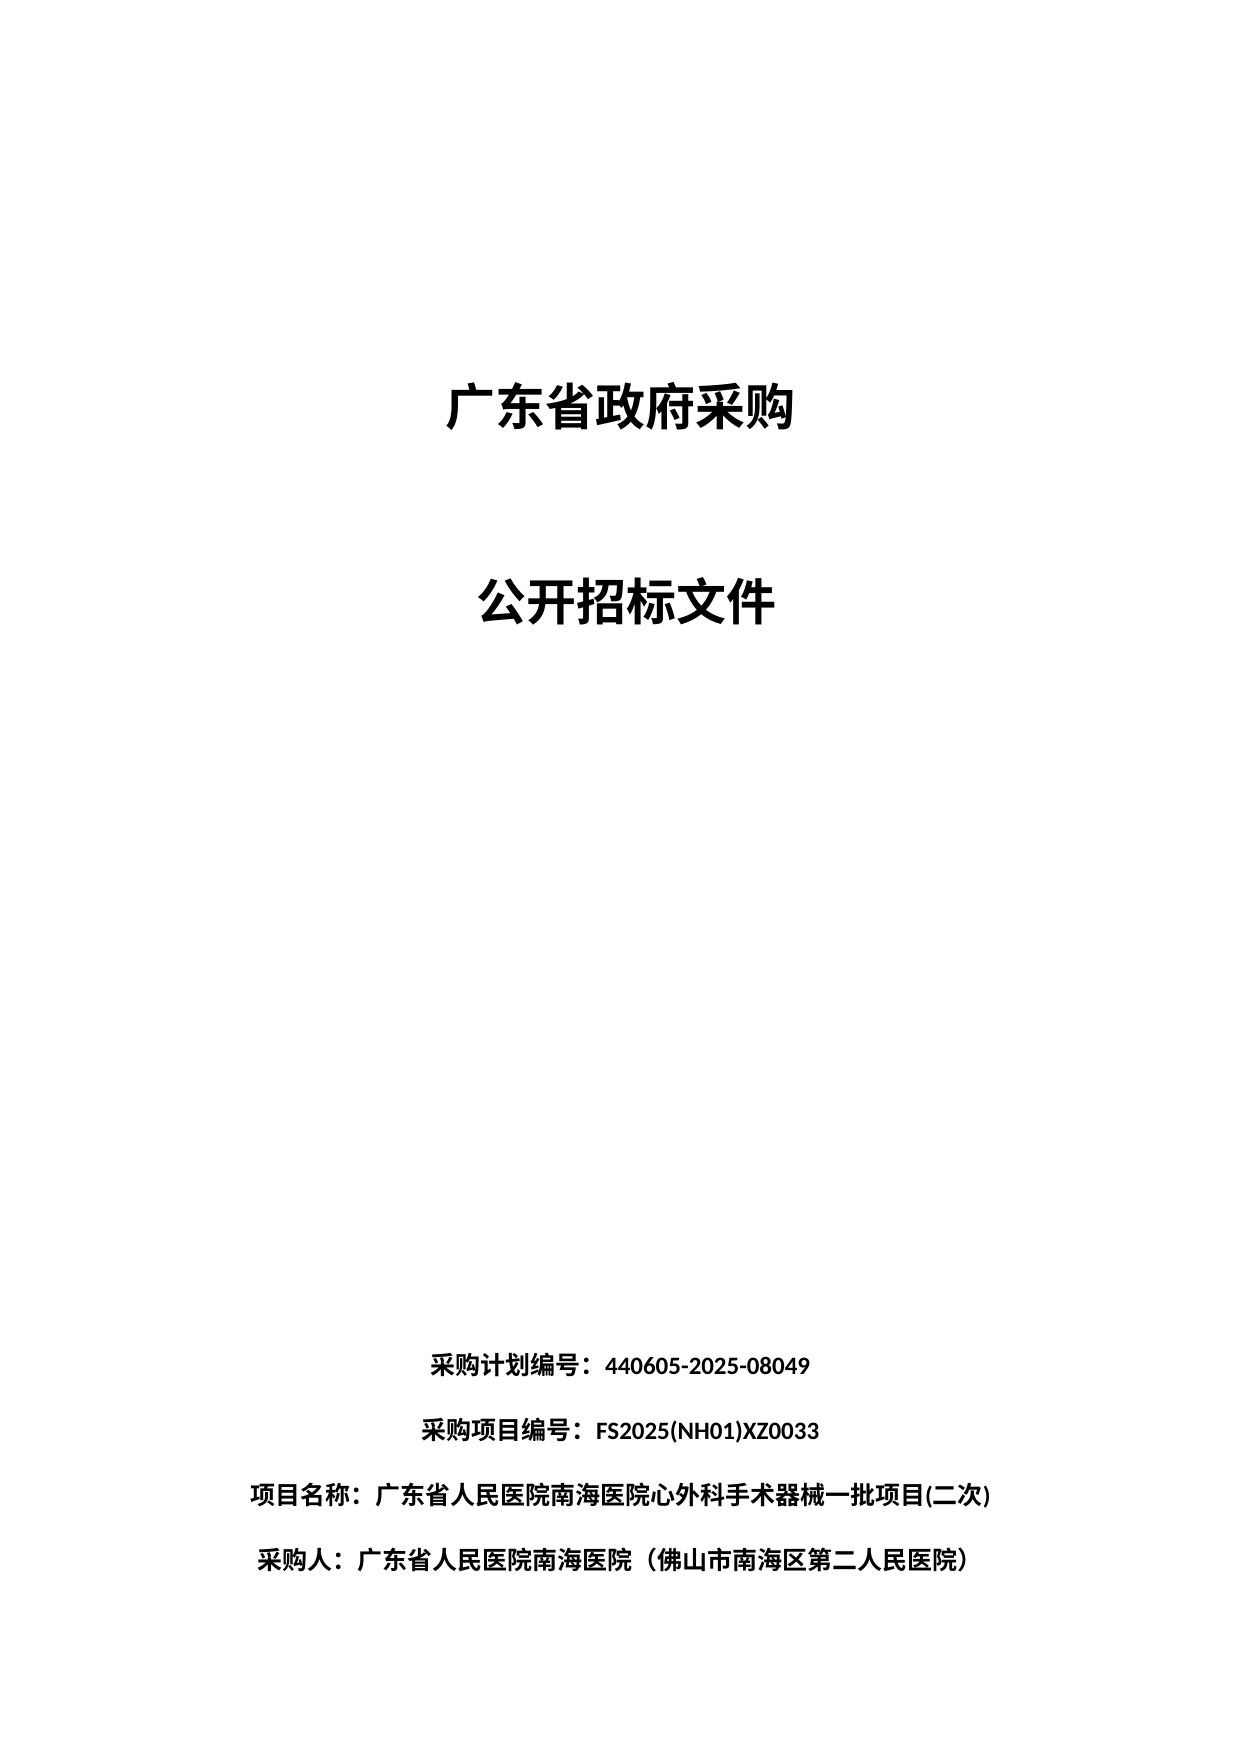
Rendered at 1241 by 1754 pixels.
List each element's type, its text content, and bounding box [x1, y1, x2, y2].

text 采购人：广东省人民医院南海医院（佛山市南海区第二人民医院） [187, 1527, 1053, 1592]
text 广东省政府采购 [187, 357, 1053, 454]
text 项目名称：广东省人民医院南海医院心外科手术器械一批项目(二次) [187, 1462, 1053, 1527]
text 采购计划编号：440605-2025-08049 [187, 1332, 1053, 1397]
text 采购项目编号：FS2025(NH01)XZ0033 [187, 1397, 1053, 1462]
text 公开招标文件 [187, 552, 1053, 1332]
